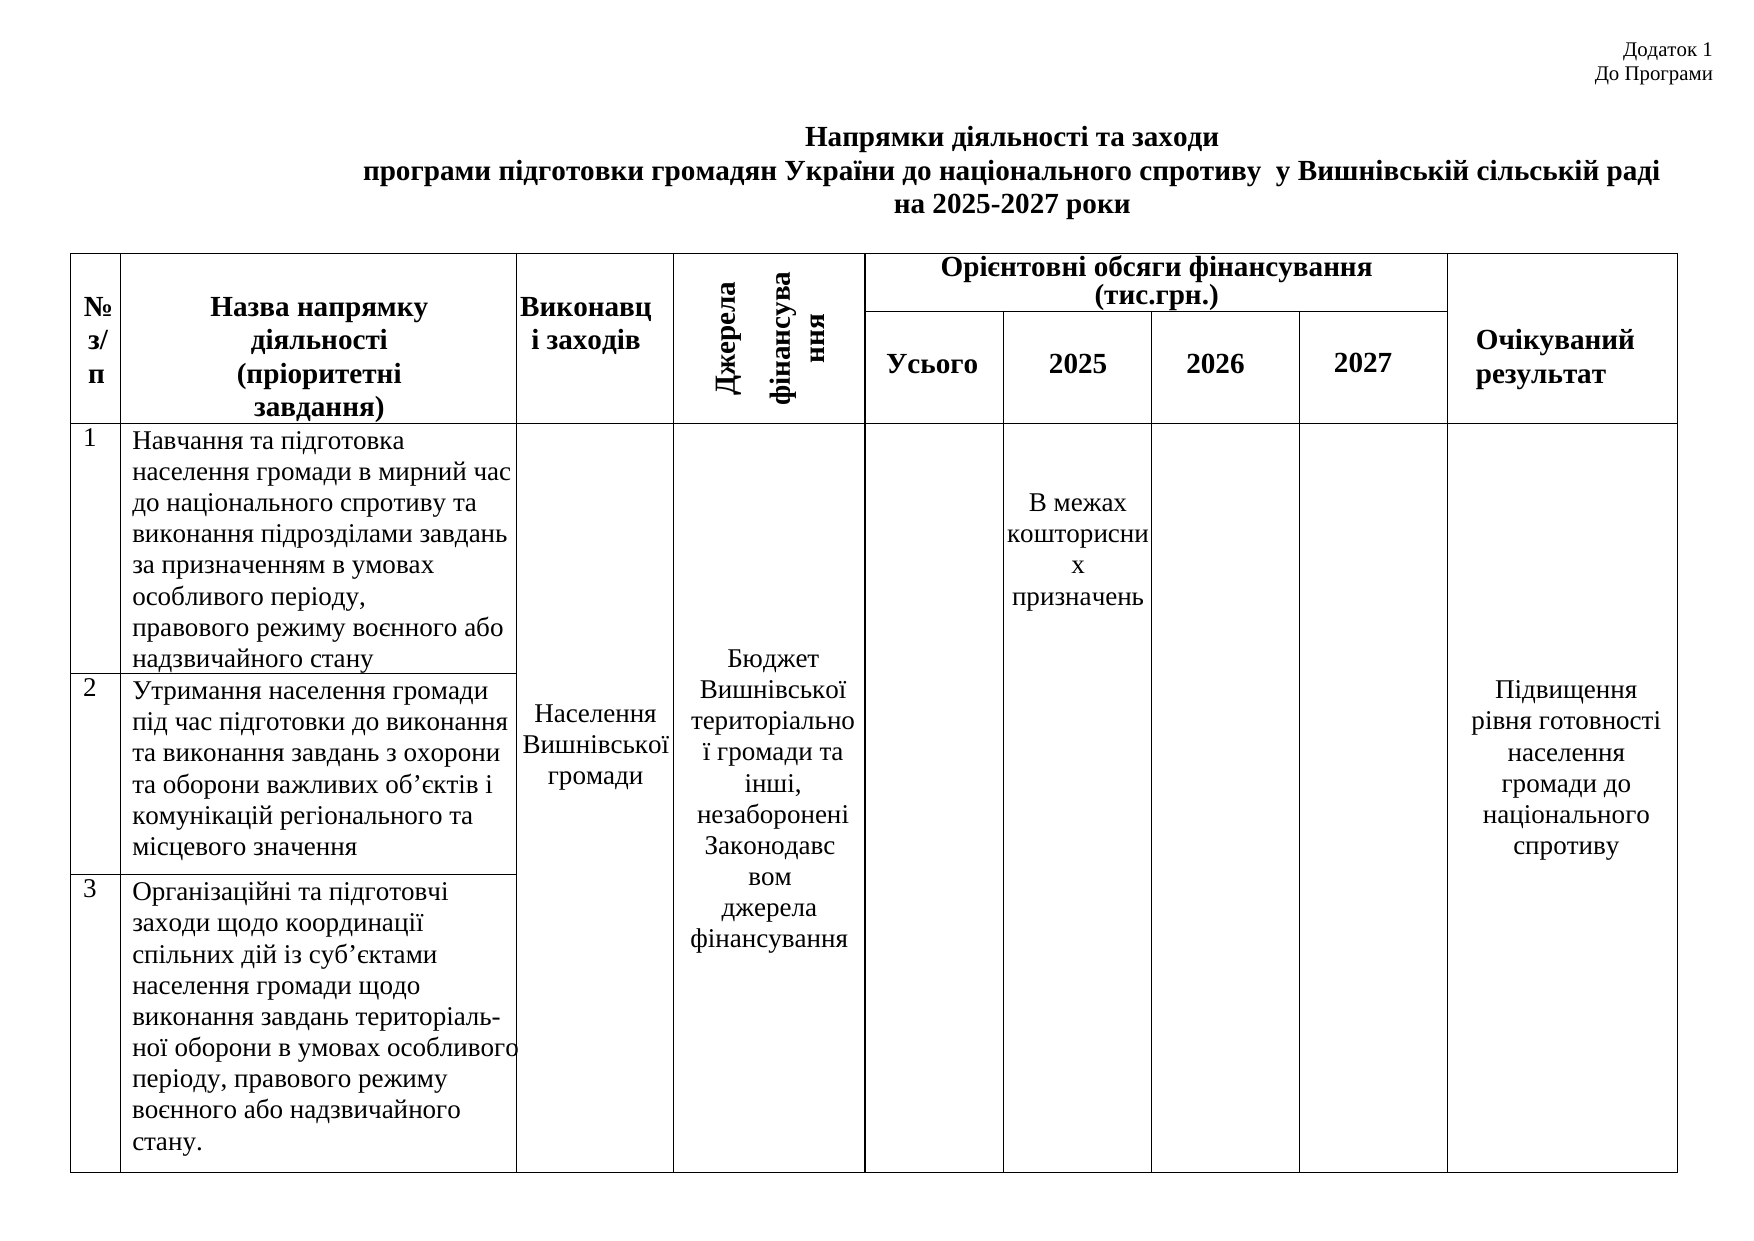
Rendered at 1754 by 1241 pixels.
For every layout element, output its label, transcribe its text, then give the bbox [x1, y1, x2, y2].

table_header Очікуваний результат [1448, 254, 1677, 423]
table_cell Усього [866, 312, 1003, 423]
table_cell 2025 [1004, 312, 1151, 423]
table_header Орієнтовні обсяги фінансування (тис.грн.) [866, 254, 1447, 311]
table_cell Підвищення рівня готовності населення громади до національного спротиву [1448, 424, 1677, 1172]
table_cell Утримання населення громади під час підготовки до виконання та виконання завдань з охорони та оборони важливих об’єктів і комунікацій регіонального та місцевого значення [121, 674, 516, 874]
table_cell Навчання та підготовка населення громади в мирний час до національного спротиву та виконання підрозділами завдань за призначенням в умовах особливого періоду, правового режиму воєнного або надзвичайного стану [121, 424, 516, 673]
table_cell Бюджет Вишнівської територіальної громади та інші, незаборонені Законодавс вом джерела фінансування [674, 424, 864, 1172]
table_cell 1 [71, 424, 120, 673]
table_cell 3 [71, 875, 120, 1172]
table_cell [121, 875, 516, 1172]
table_cell [1152, 424, 1299, 1172]
table_cell [1300, 424, 1447, 1172]
text на 2025-2027 роки [311, 186, 1713, 220]
table_cell [866, 424, 1003, 1172]
table_cell В межах кошторисних призначень [1004, 424, 1151, 1172]
table_cell Населення Вишнівської громади [517, 424, 673, 1172]
table_header Джерела фінансування [674, 254, 864, 423]
text До Програми [59, 61, 1713, 85]
table_cell 2027 [1300, 312, 1447, 423]
text Додаток 1 [59, 37, 1713, 61]
table_header Виконавці заходів [517, 254, 673, 423]
table_cell 2026 [1152, 312, 1299, 423]
text Напрямки діяльності та заходи [312, 119, 1713, 153]
text програми підготовки громадян України до національного спротиву у Вишнівській сільській раді [311, 153, 1713, 186]
table_cell 2 [71, 674, 120, 874]
table_header Назва напрямку діяльності (пріоритетні завдання) [121, 254, 516, 423]
table_header №з/п [71, 254, 120, 423]
